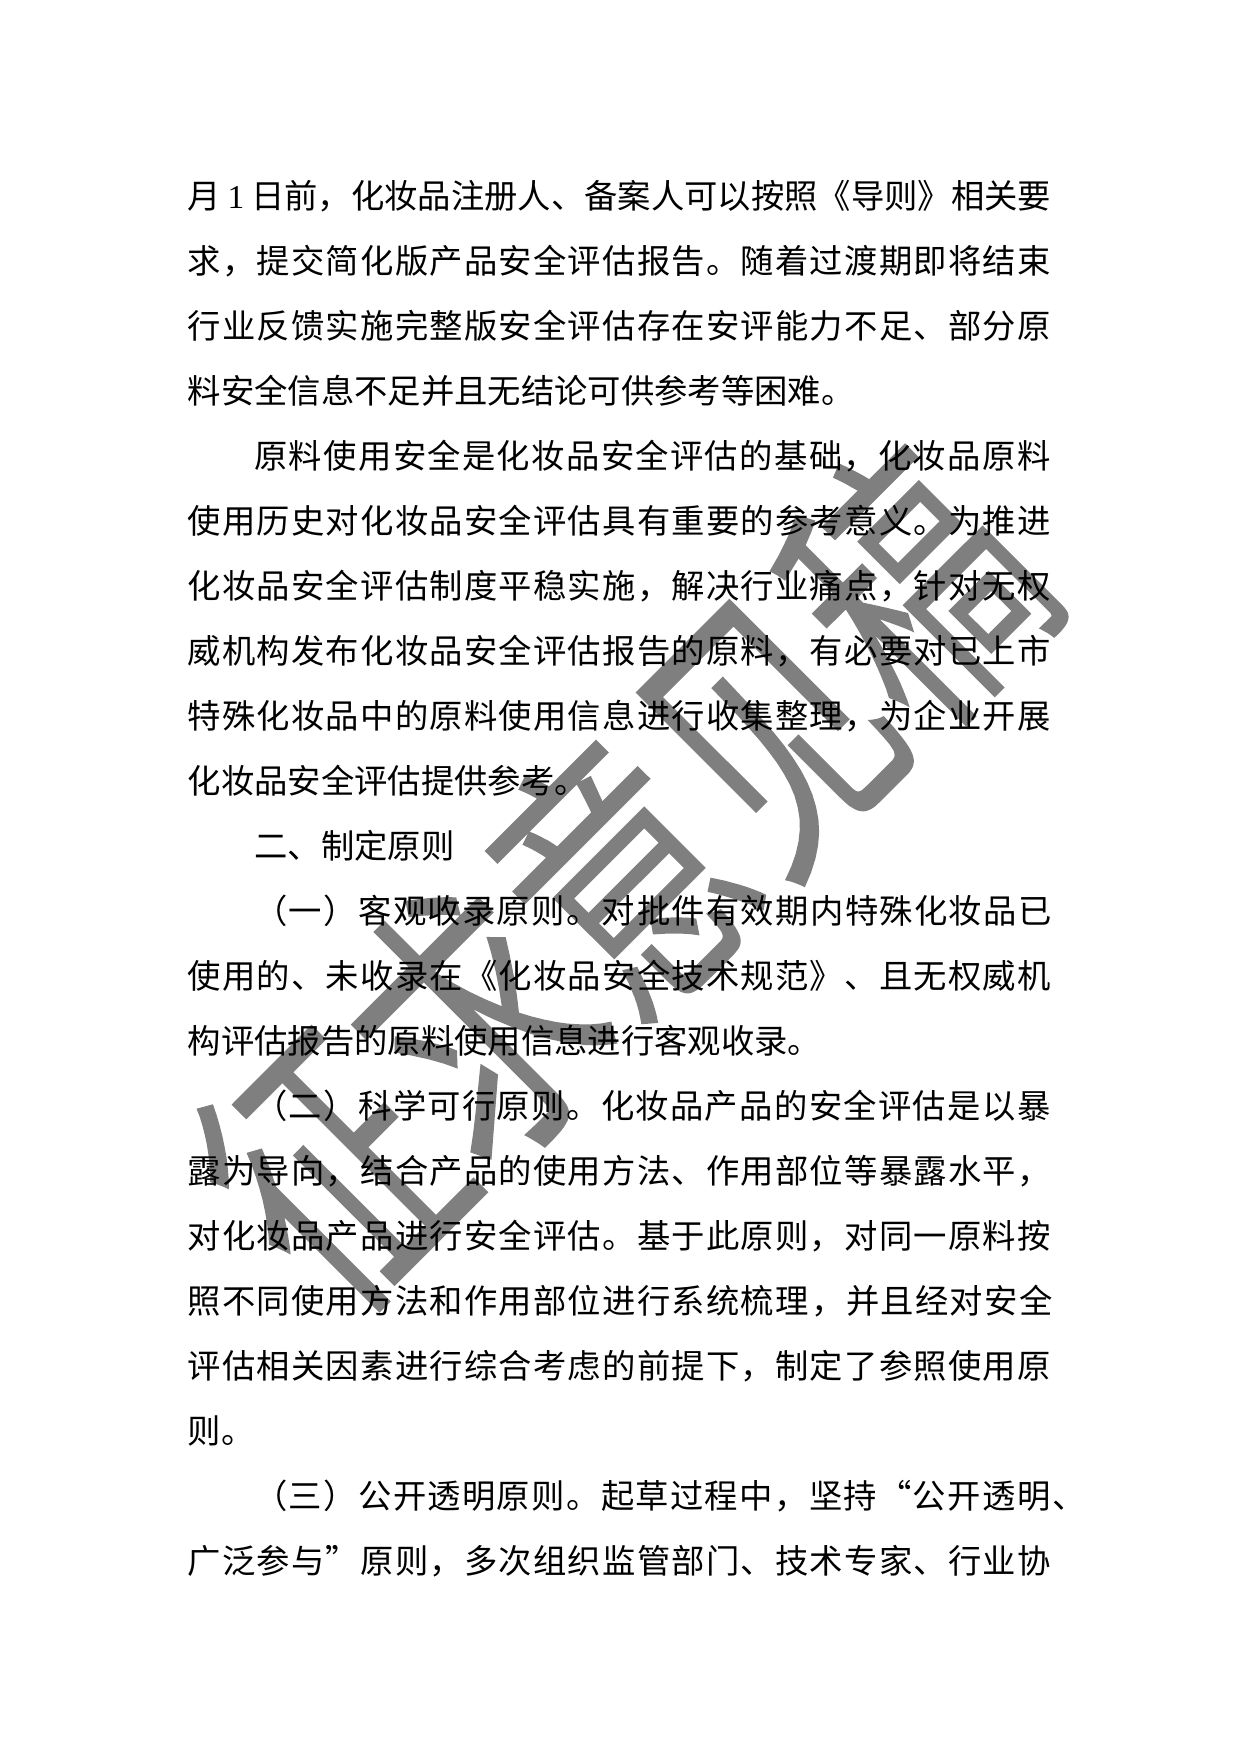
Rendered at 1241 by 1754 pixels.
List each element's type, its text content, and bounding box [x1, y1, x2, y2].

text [187, 162, 1053, 422]
text （一）客观收录原则。对批件有效期内特殊化妆品已使用的、未收录在《化妆品安全技术规范》、且无权威机构评估报告的原料使用信息进行客观收录。 [187, 877, 1053, 1072]
text 二、制定原则 [187, 812, 1053, 877]
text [187, 1462, 1053, 1592]
text （二）科学可行原则。化妆品产品的安全评估是以暴露为导向，结合产品的使用方法、作用部位等暴露水平，对化妆品产品进行安全评估。基于此原则，对同一原料按照不同使用方法和作用部位进行系统梳理，并且经对安全评估相关因素进行综合考虑的前提下，制定了参照使用原则。 [187, 1072, 1053, 1462]
text 原料使用安全是化妆品安全评估的基础，化妆品原料使用历史对化妆品安全评估具有重要的参考意义。为推进化妆品安全评估制度平稳实施，解决行业痛点，针对无权威机构发布化妆品安全评估报告的原料，有必要对已上市特殊化妆品中的原料使用信息进行收集整理，为企业开展化妆品安全评估提供参考。 [187, 422, 1053, 812]
